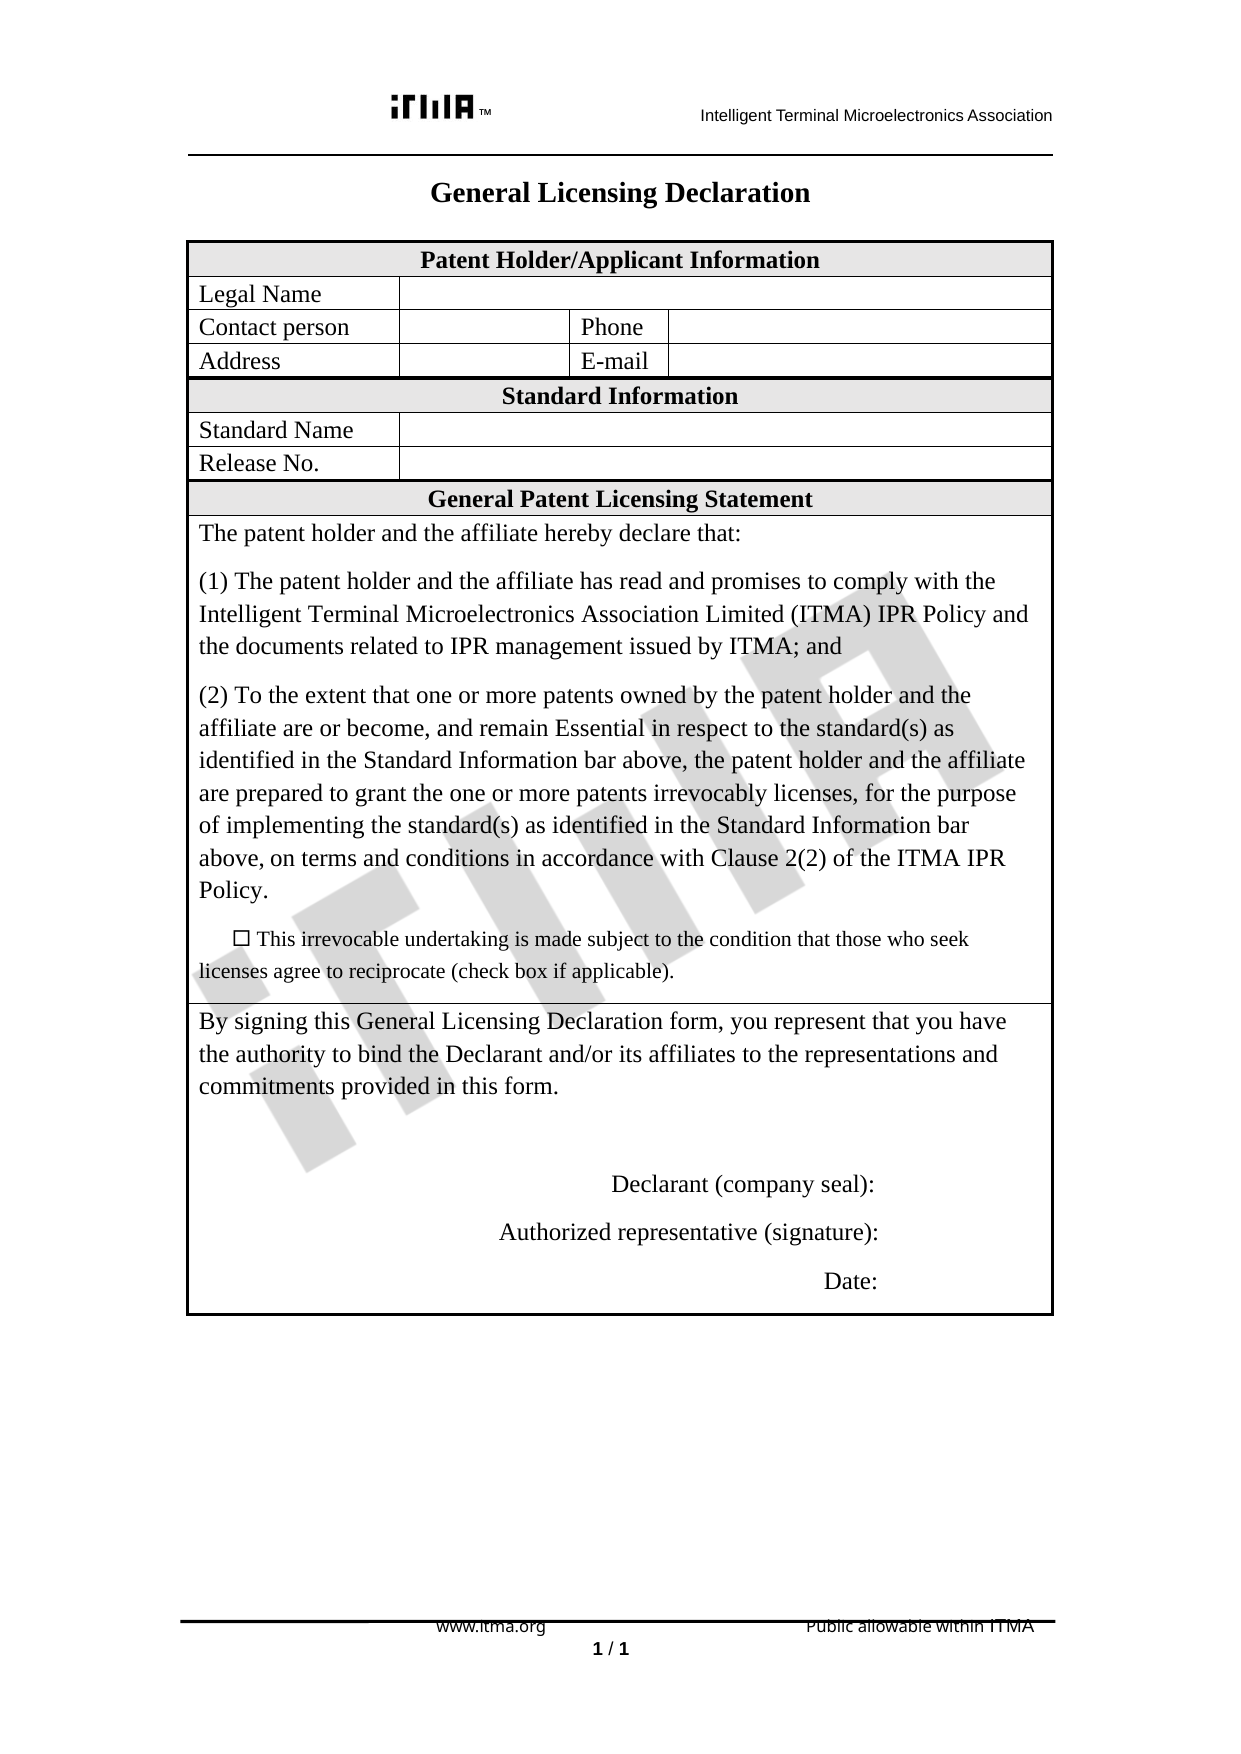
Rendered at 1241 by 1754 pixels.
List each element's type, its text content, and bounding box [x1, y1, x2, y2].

table_cell Release No. [189, 447, 399, 479]
table_header Patent Holder/Applicant Information [189, 243, 1051, 276]
table_cell Standard Information [189, 380, 1051, 412]
table_cell General Patent Licensing Statement [189, 482, 1051, 515]
table_cell E-mail [570, 344, 668, 376]
table_cell [400, 310, 569, 343]
table_cell [400, 277, 1051, 309]
table_cell [669, 310, 1051, 343]
text General Licensing Declaration [187, 159, 1053, 224]
table_cell By signing this General Licensing Declaration form, you represent that you have the authority to bind the Declarant and/or its affiliates to the representations and commitments provided in this form. Declarant (company seal): Authorized representative (signature): Date: [189, 1004, 1051, 1313]
table_cell Legal Name [189, 277, 399, 309]
table_cell [400, 447, 1051, 479]
picture [385, 88, 479, 122]
table_cell [669, 344, 1051, 376]
table_cell Standard Name [189, 413, 399, 446]
table_cell [400, 413, 1051, 446]
table_cell The patent holder and the affiliate hereby declare that: (1) The patent holder and the affiliate has read and promises to comply with the Intelligent Terminal Microelectronics Association Limited (ITMA) IPR Policy and the documents related to IPR management issued by ITMA; and (2) To the extent that one or more patents owned by the patent holder and the affiliate are or become, and remain Essential in respect to the standard(s) as identified in the Standard Information bar above, the patent holder and the affiliate are prepared to grant the one or more patents irrevocably licenses, for the purpose of implementing the standard(s) as identified in the Standard Information bar above, on terms and conditions in accordance with Clause 2(2) of the ITMA IPR Policy. This irrevocable undertaking is made subject to the condition that those who seek licenses agree to reciprocate (check box if applicable). [189, 516, 1051, 1003]
table_cell Address [189, 344, 399, 376]
table_cell [400, 344, 569, 376]
table_cell Phone [570, 310, 668, 343]
table_cell Contact person [189, 310, 399, 343]
